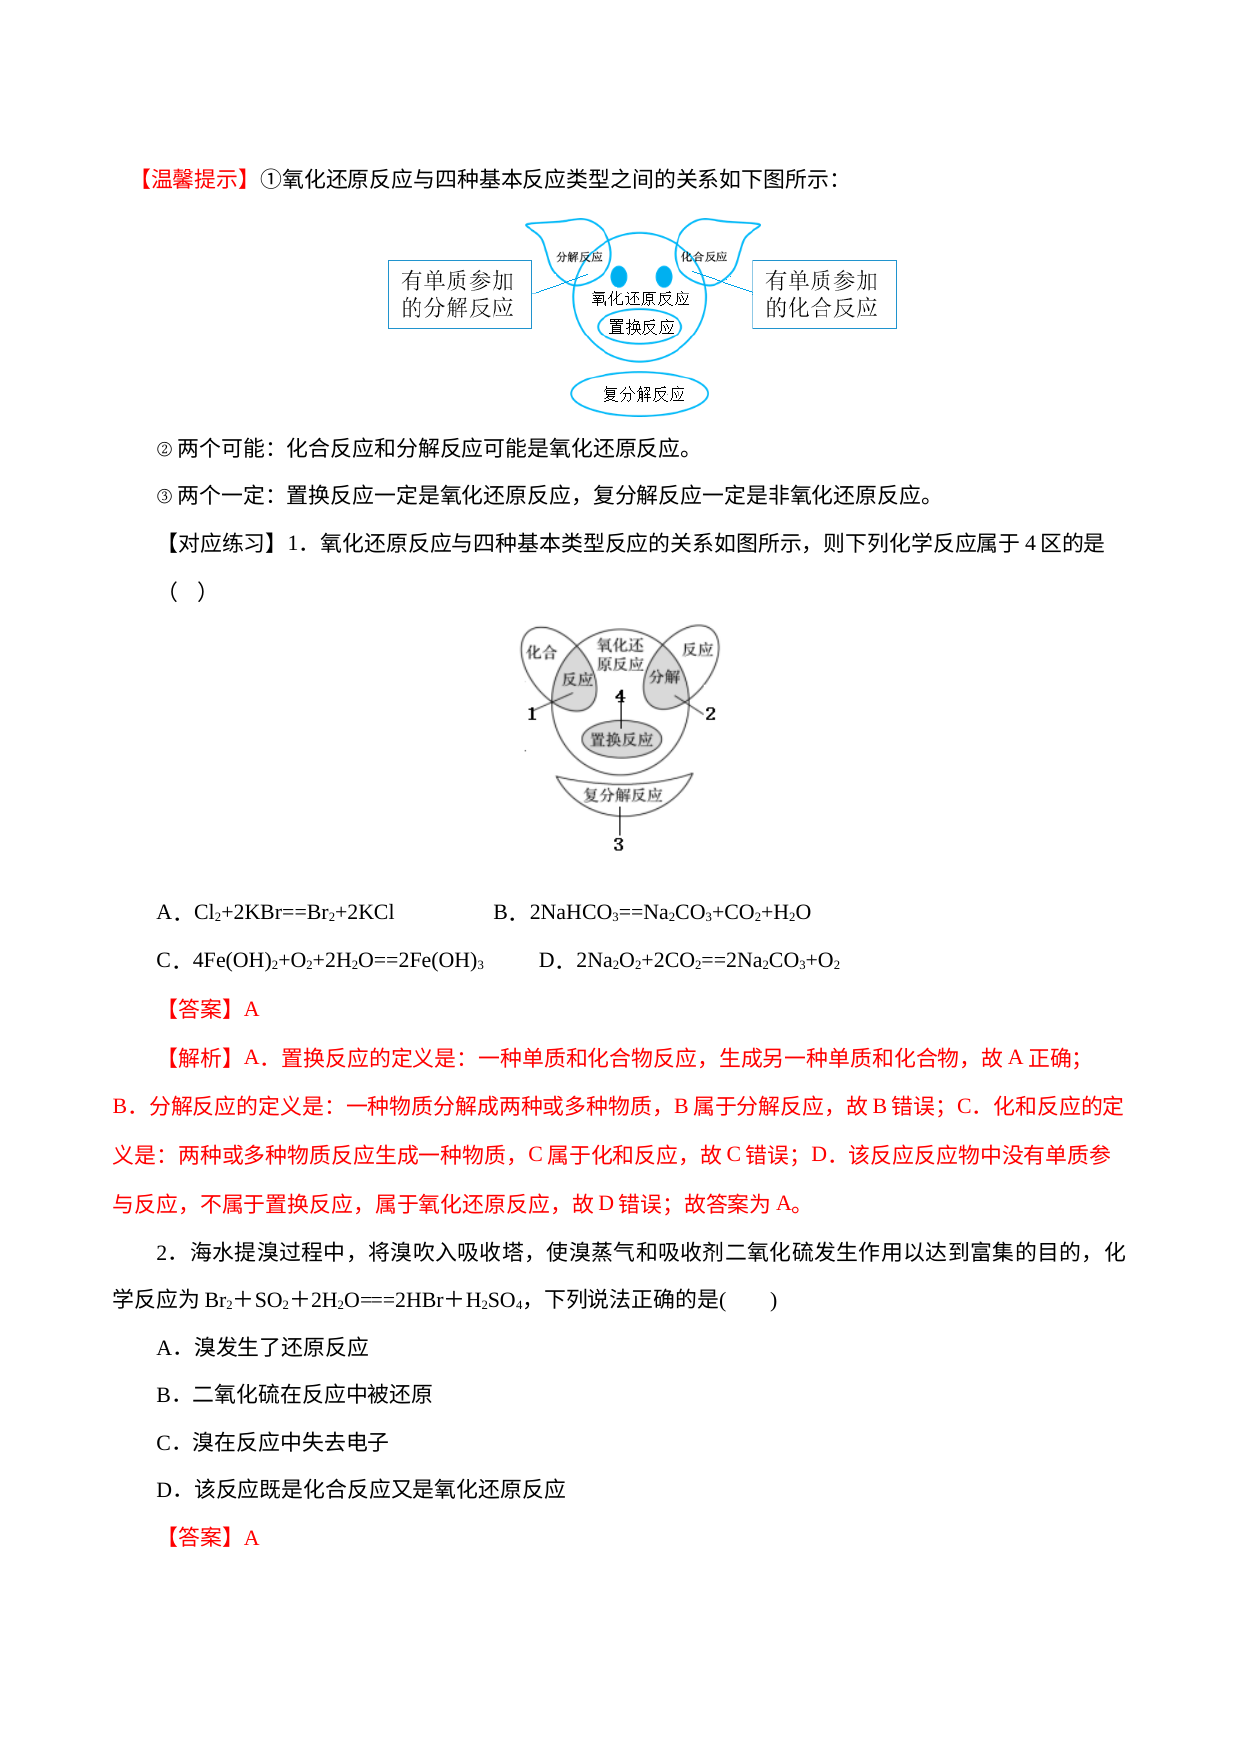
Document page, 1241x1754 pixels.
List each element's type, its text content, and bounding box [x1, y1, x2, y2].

text D．该反应既是化合反应又是氧化还原反应 [112, 1472, 1128, 1504]
text 【答案】A [112, 1520, 1128, 1551]
text C．溴在反应中失去电子 [112, 1425, 1128, 1456]
text 【对应练习】1．氧化还原反应与四种基本类型反应的关系如图所示，则下列化学反应属于4区的是 [112, 526, 1128, 558]
text （ ） [112, 574, 1128, 607]
list 【温馨提示】①氧化还原反应与四种基本反应类型之间的关系如下图所示： [112, 162, 1128, 194]
text A．Cl2+2KBr==Br2+2KCl B．2NaHCO3==Na2CO3+CO2+H2O [112, 895, 1128, 928]
text 2．海水提溴过程中，将溴吹入吸收塔，使溴蒸气和吸收剂二氧化硫发生作用以达到富集的目的，化学反应为Br2＋SO2＋2H2O===2HBr＋H2SO4，下列说法正确的是( ) [112, 1235, 1128, 1314]
picture [512, 622, 729, 852]
text ③两个一定：置换反应一定是氧化还原反应，复分解反应一定是非氧化还原反应。 [112, 478, 1128, 510]
text ②两个可能：化合反应和分解反应可能是氧化还原反应。 [112, 431, 1128, 463]
picture [383, 210, 901, 419]
text A．溴发生了还原反应 [112, 1330, 1128, 1361]
text C．4Fe(OH)2+O2+2H2O==2Fe(OH)3 D．2Na2O2+2CO2==2Na2CO3+O2 [112, 943, 1128, 976]
text 【答案】A [112, 992, 1128, 1024]
text B．二氧化硫在反应中被还原 [112, 1377, 1128, 1409]
text 【解析】A．置换反应的定义是：一种单质和化合物反应，生成另一种单质和化合物，故A正确；B．分解反应的定义是：一种物质分解成两种或多种物质，B属于分解反应，故B错误；C．化和反应的定义是：两种或多种物质反应生成一种物质，C属于化和反应，故C错误；D．该反应反应物中没有单质参与反应，不属于置换反应，属于氧化还原反应，故D错误；故答案为A。 [112, 1040, 1128, 1219]
